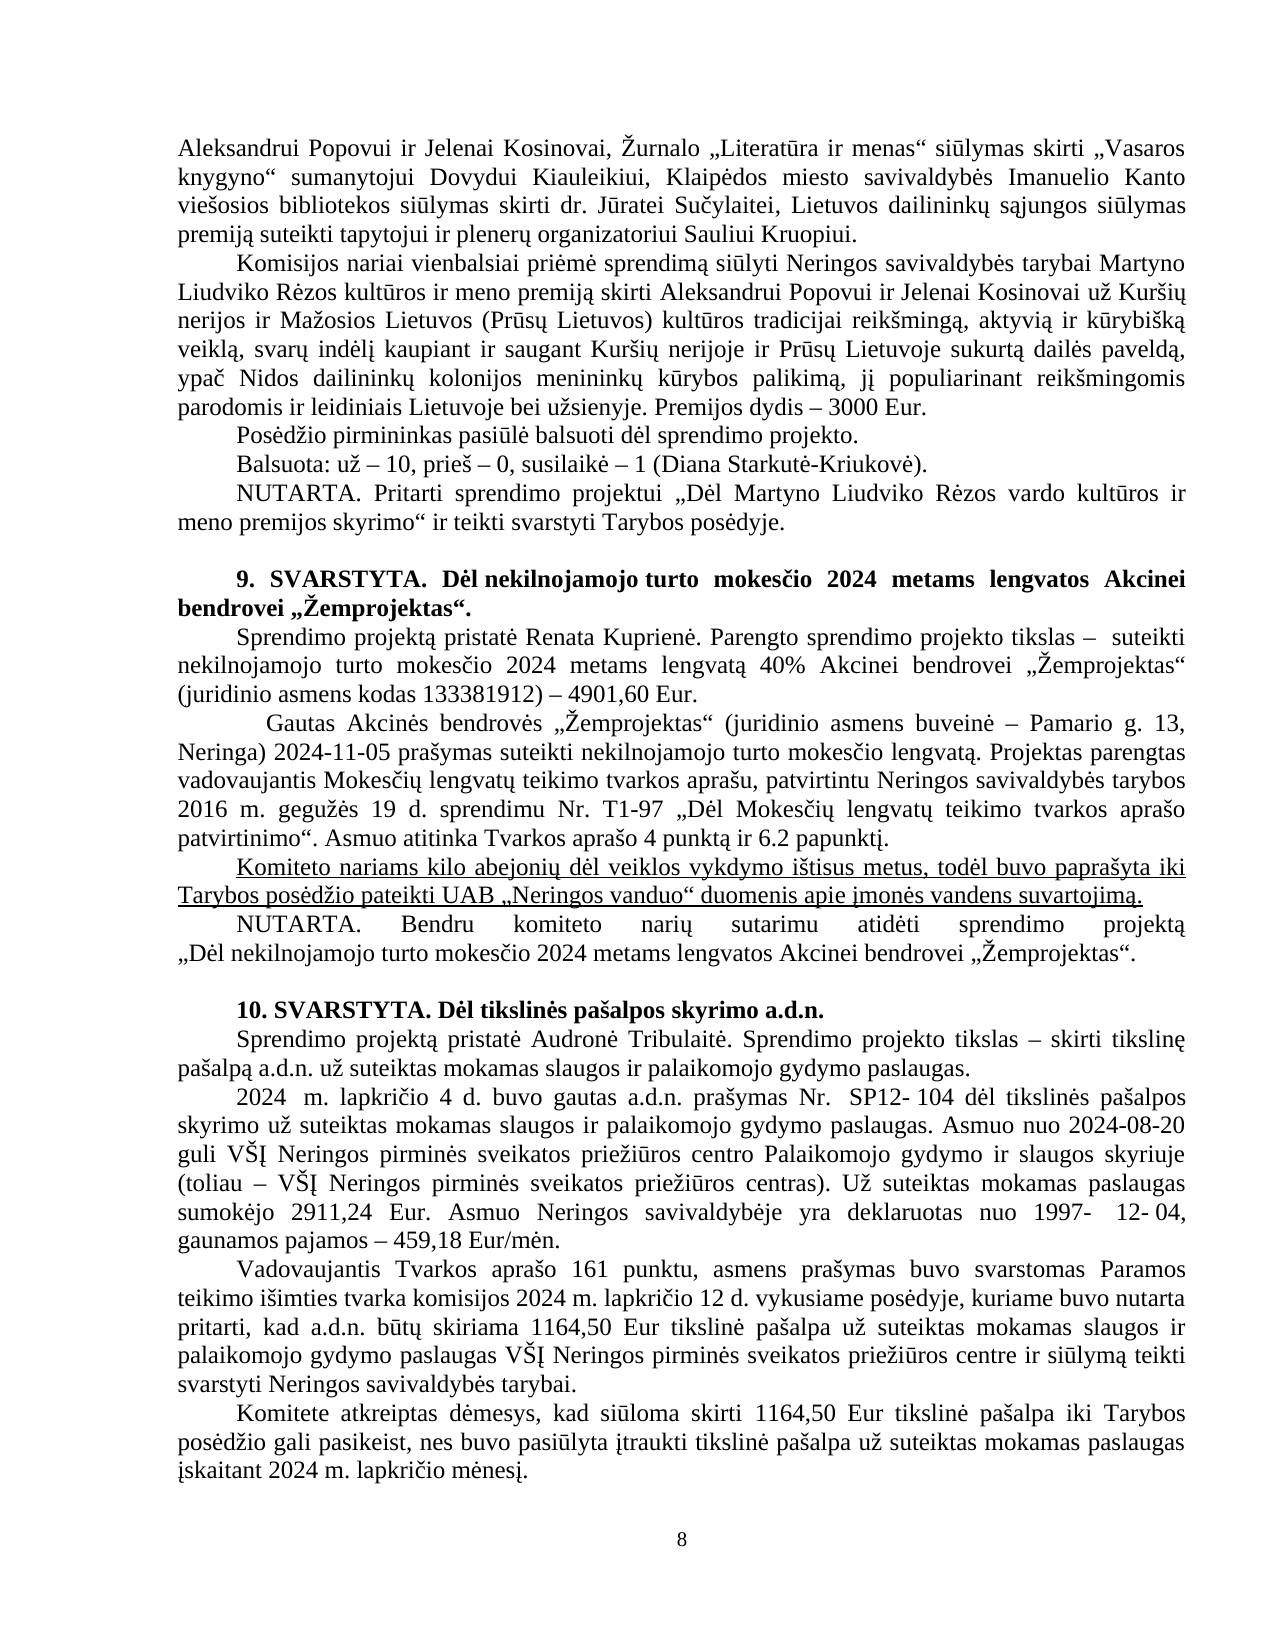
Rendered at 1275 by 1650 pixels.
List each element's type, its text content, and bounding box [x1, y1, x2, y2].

text Posėdžio pirmininkas pasiūlė balsuoti dėl sprendimo projekto. [177, 420, 1186, 449]
text Balsuota: už – 10, prieš – 0, susilaikė – 1 (Diana Starkutė-Kriukovė). [177, 449, 1186, 478]
text Komiteto nariams kilo abejonių dėl veiklos vykdymo ištisus metus, todėl buvo paprašyta iki Tarybos posėdžio pateikti UAB „Neringos vanduo“ duomenis apie įmonės vandens suvartojimą. [177, 852, 1186, 909]
text NUTARTA. Pritarti sprendimo projektui „Dėl Martyno Liudviko Rėzos vardo kultūros ir meno premijos skyrimo“ ir teikti svarstyti Tarybos posėdyje. [177, 478, 1186, 535]
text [177, 133, 1186, 248]
text Gautas Akcinės bendrovės „Žemprojektas“ (juridinio asmens buveinė – Pamario g. 13, Neringa) 2024-11-05 prašymas suteikti nekilnojamojo turto mokesčio lengvatą. Projektas parengtas vadovaujantis Mokesčių lengvatų teikimo tvarkos aprašu, patvirtintu Neringos savivaldybės tarybos 2016 m. gegužės 19 d. sprendimu Nr. T1-97 „Dėl Mokesčių lengvatų teikimo tvarkos aprašo patvirtinimo“. Asmuo atitinka Tvarkos aprašo 4 punktą ir 6.2 papunktį. [177, 708, 1186, 852]
text Sprendimo projektą pristatė Audronė Tribulaitė. Sprendimo projekto tikslas – skirti tikslinę pašalpą a.d.n. už suteiktas mokamas slaugos ir palaikomojo gydymo paslaugas. [177, 1024, 1186, 1082]
text Komisijos nariai vienbalsiai priėmė sprendimą siūlyti Neringos savivaldybės tarybai Martyno Liudviko Rėzos kultūros ir meno premiją skirti Aleksandrui Popovui ir Jelenai Kosinovai už Kuršių nerijos ir Mažosios Lietuvos (Prūsų Lietuvos) kultūros tradicijai reikšmingą, aktyvią ir kūrybišką veiklą, svarų indėlį kaupiant ir saugant Kuršių nerijoje ir Prūsų Lietuvoje sukurtą dailės paveldą, ypač Nidos dailininkų kolonijos menininkų kūrybos palikimą, jį populiarinant reikšmingomis parodomis ir leidiniais Lietuvoje bei užsienyje. Premijos dydis – 3000 Eur. [177, 248, 1186, 420]
text Vadovaujantis Tvarkos aprašo 161 punktu, asmens prašymas buvo svarstomas Paramos teikimo išimties tvarka komisijos 2024 m. lapkričio 12 d. vykusiame posėdyje, kuriame buvo nutarta pritarti, kad a.d.n. būtų skiriama 1164,50 Eur tikslinė pašalpa už suteiktas mokamas slaugos ir palaikomojo gydymo paslaugas VŠĮ Neringos pirminės sveikatos priežiūros centre ir siūlymą teikti svarstyti Neringos savivaldybės tarybai. [177, 1254, 1186, 1398]
text Komitete atkreiptas dėmesys, kad siūloma skirti 1164,50 Eur tikslinė pašalpa iki Tarybos posėdžio gali pasikeist, nes buvo pasiūlyta įtraukti tikslinė pašalpa už suteiktas mokamas paslaugas įskaitant 2024 m. lapkričio mėnesį. [177, 1398, 1186, 1484]
text 10. SVARSTYTA. Dėl tikslinės pašalpos skyrimo a.d.n. [177, 995, 1186, 1024]
text Sprendimo projektą pristatė Renata Kuprienė. Parengto sprendimo projekto tikslas – suteikti nekilnojamojo turto mokesčio 2024 metams lengvatą 40% Akcinei bendrovei „Žemprojektas“ (juridinio asmens kodas 133381912) – 4901,60 Eur. [177, 622, 1186, 708]
text 9. SVARSTYTA. Dėl nekilnojamojo turto mokesčio 2024 metams lengvatos Akcinei bendrovei „Žemprojektas“. [177, 564, 1186, 622]
text 2024 m. lapkričio 4 d. buvo gautas a.d.n. prašymas Nr. SP12- 104 dėl tikslinės pašalpos skyrimo už suteiktas mokamas slaugos ir palaikomojo gydymo paslaugas. Asmuo nuo 2024-08-20 guli VŠĮ Neringos pirminės sveikatos priežiūros centro Palaikomojo gydymo ir slaugos skyriuje (toliau – VŠĮ Neringos pirminės sveikatos priežiūros centras). Už suteiktas mokamas paslaugas sumokėjo 2911,24 Eur. Asmuo Neringos savivaldybėje yra deklaruotas nuo 1997- 12- 04, gaunamos pajamos – 459,18 Eur/mėn. [177, 1082, 1186, 1254]
text NUTARTA. Bendru komiteto narių sutarimu atidėti sprendimo projektą „Dėl nekilnojamojo turto mokesčio 2024 metams lengvatos Akcinei bendrovei „Žemprojektas“. [177, 909, 1186, 967]
